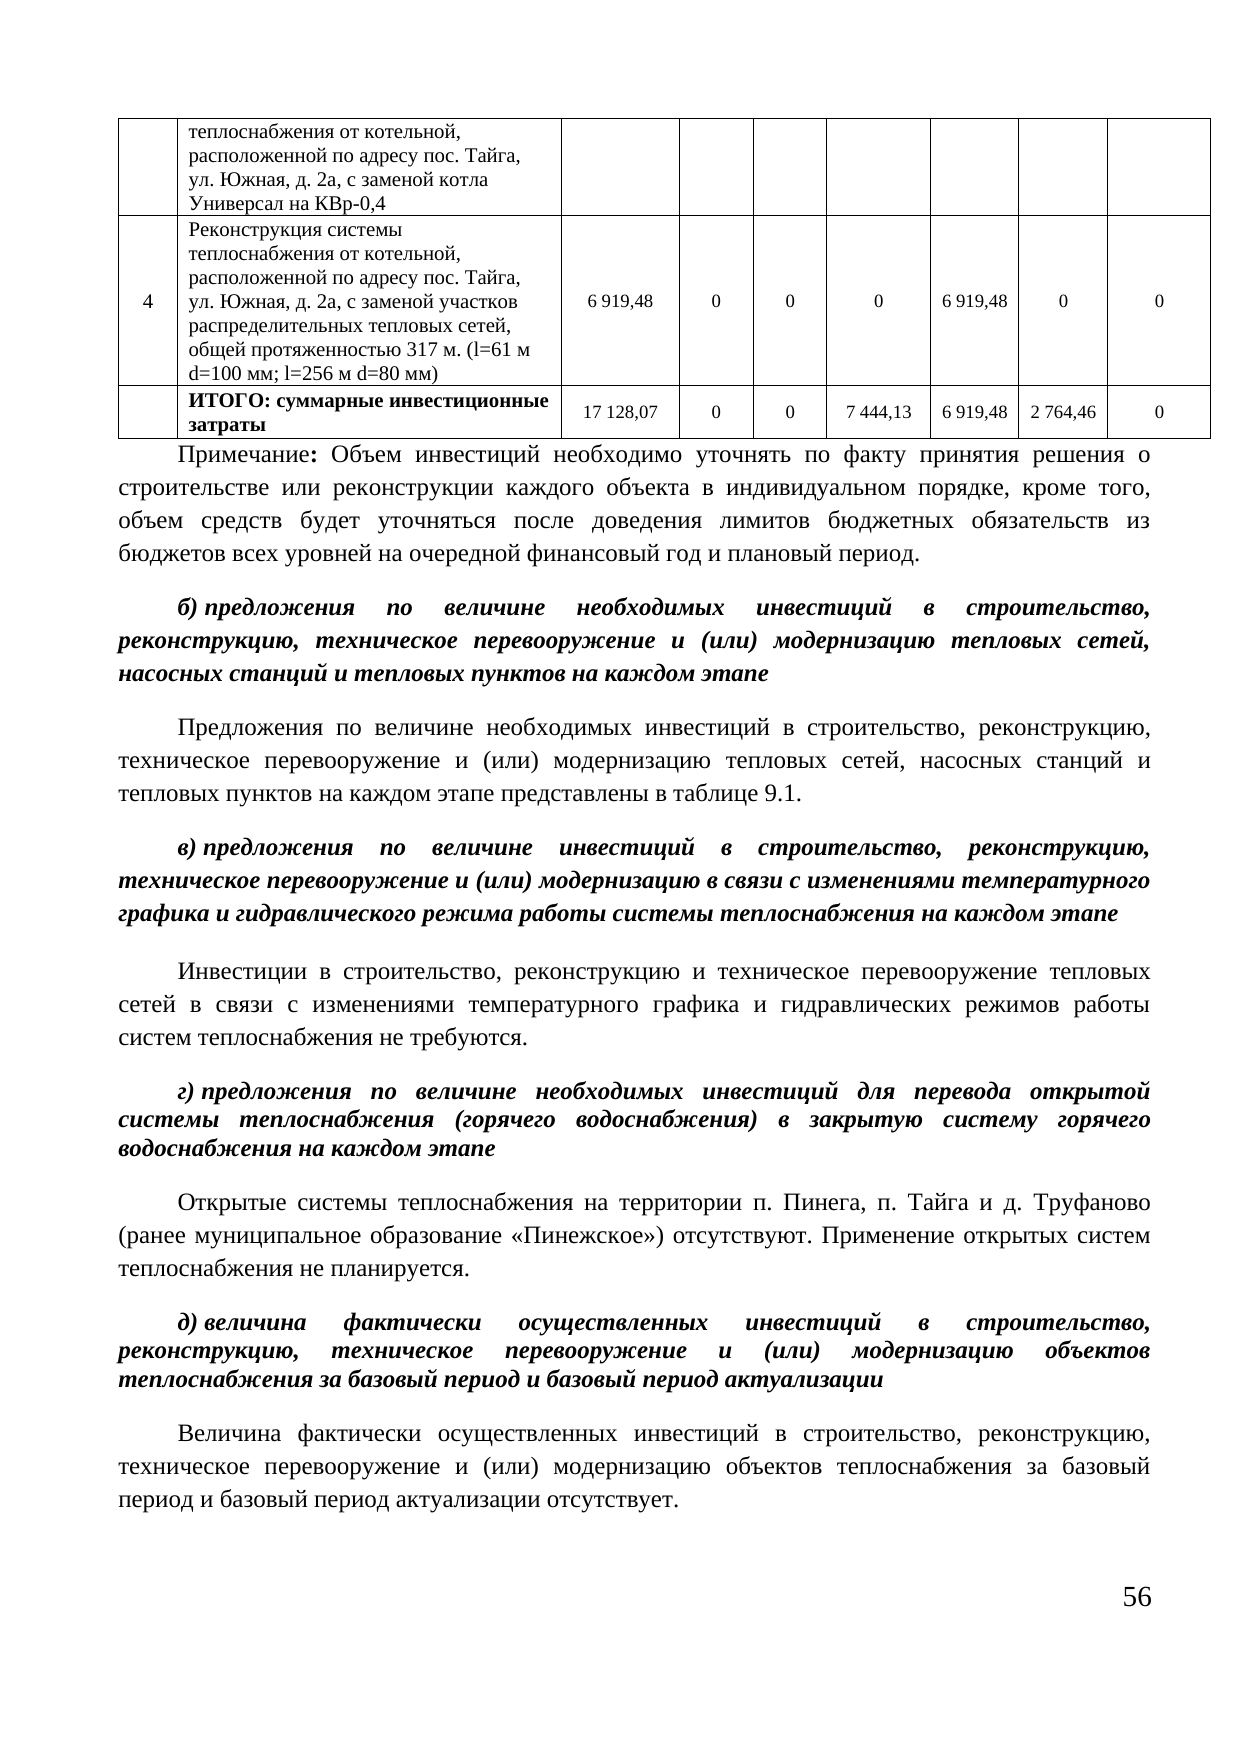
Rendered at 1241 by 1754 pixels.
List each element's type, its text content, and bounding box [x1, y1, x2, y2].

text Примечание: Объем инвестиций необходимо уточнять по факту принятия решения о строительстве или реконструкции каждого объекта в индивидуальном порядке, кроме того, объем средств будет уточняться после доведения лимитов бюджетных обязательств из бюджетов всех уровней на очередной финансовый год и плановый период. [118, 439, 1152, 567]
text Открытые системы теплоснабжения на территории п. Пинега, п. Тайга и д. Труфаново (ранее муниципальное образование «Пинежское») отсутствуют. Применение открытых систем теплоснабжения не планируется. [118, 1187, 1152, 1282]
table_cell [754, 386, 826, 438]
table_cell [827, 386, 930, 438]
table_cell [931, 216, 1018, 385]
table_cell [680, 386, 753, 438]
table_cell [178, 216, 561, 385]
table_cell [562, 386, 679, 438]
text Величина фактически осуществленных инвестиций в строительство, реконструкцию, техническое перевооружение и (или) модернизацию объектов теплоснабжения за базовый период и базовый период актуализации отсутствует. [118, 1418, 1152, 1513]
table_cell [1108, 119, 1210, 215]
subtitle д) величина фактически осуществленных инвестиций в строительство, реконструкцию, техническое перевооружение и (или) модернизацию объектов теплоснабжения за базовый период и базовый период актуализации [118, 1307, 1152, 1393]
text Инвестиции в строительство, реконструкцию и техническое перевооружение тепловых сетей в связи с изменениями температурного графика и гидравлических режимов работы систем теплоснабжения не требуются. [118, 956, 1152, 1051]
subtitle в) предложения по величине инвестиций в строительство, реконструкцию, техническое перевооружение и (или) модернизацию в связи с изменениями температурного графика и гидравлического режима работы системы теплоснабжения на каждом этапе [118, 832, 1152, 927]
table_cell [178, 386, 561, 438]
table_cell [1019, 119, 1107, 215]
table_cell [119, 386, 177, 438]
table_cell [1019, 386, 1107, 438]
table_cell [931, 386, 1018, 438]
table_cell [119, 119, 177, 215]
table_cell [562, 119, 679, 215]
text б) предложения по величине необходимых инвестиций в строительство, реконструкцию, техническое перевооружение и (или) модернизацию тепловых сетей, насосных станций и тепловых пунктов на каждом этапе [118, 592, 1152, 687]
subtitle г) предложения по величине необходимых инвестиций для перевода открытой системы теплоснабжения (горячего водоснабжения) в закрытую систему горячего водоснабжения на каждом этапе [118, 1076, 1152, 1162]
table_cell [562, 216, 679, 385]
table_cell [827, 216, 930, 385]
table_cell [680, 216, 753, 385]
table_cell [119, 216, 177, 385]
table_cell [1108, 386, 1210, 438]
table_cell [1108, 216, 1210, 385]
text Предложения по величине необходимых инвестиций в строительство, реконструкцию, техническое перевооружение и (или) модернизацию тепловых сетей, насосных станций и тепловых пунктов на каждом этапе представлены в таблице 9.1. [118, 712, 1152, 807]
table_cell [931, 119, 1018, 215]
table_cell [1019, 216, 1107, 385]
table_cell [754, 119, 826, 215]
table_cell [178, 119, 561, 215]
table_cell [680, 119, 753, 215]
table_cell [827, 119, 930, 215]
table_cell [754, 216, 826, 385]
